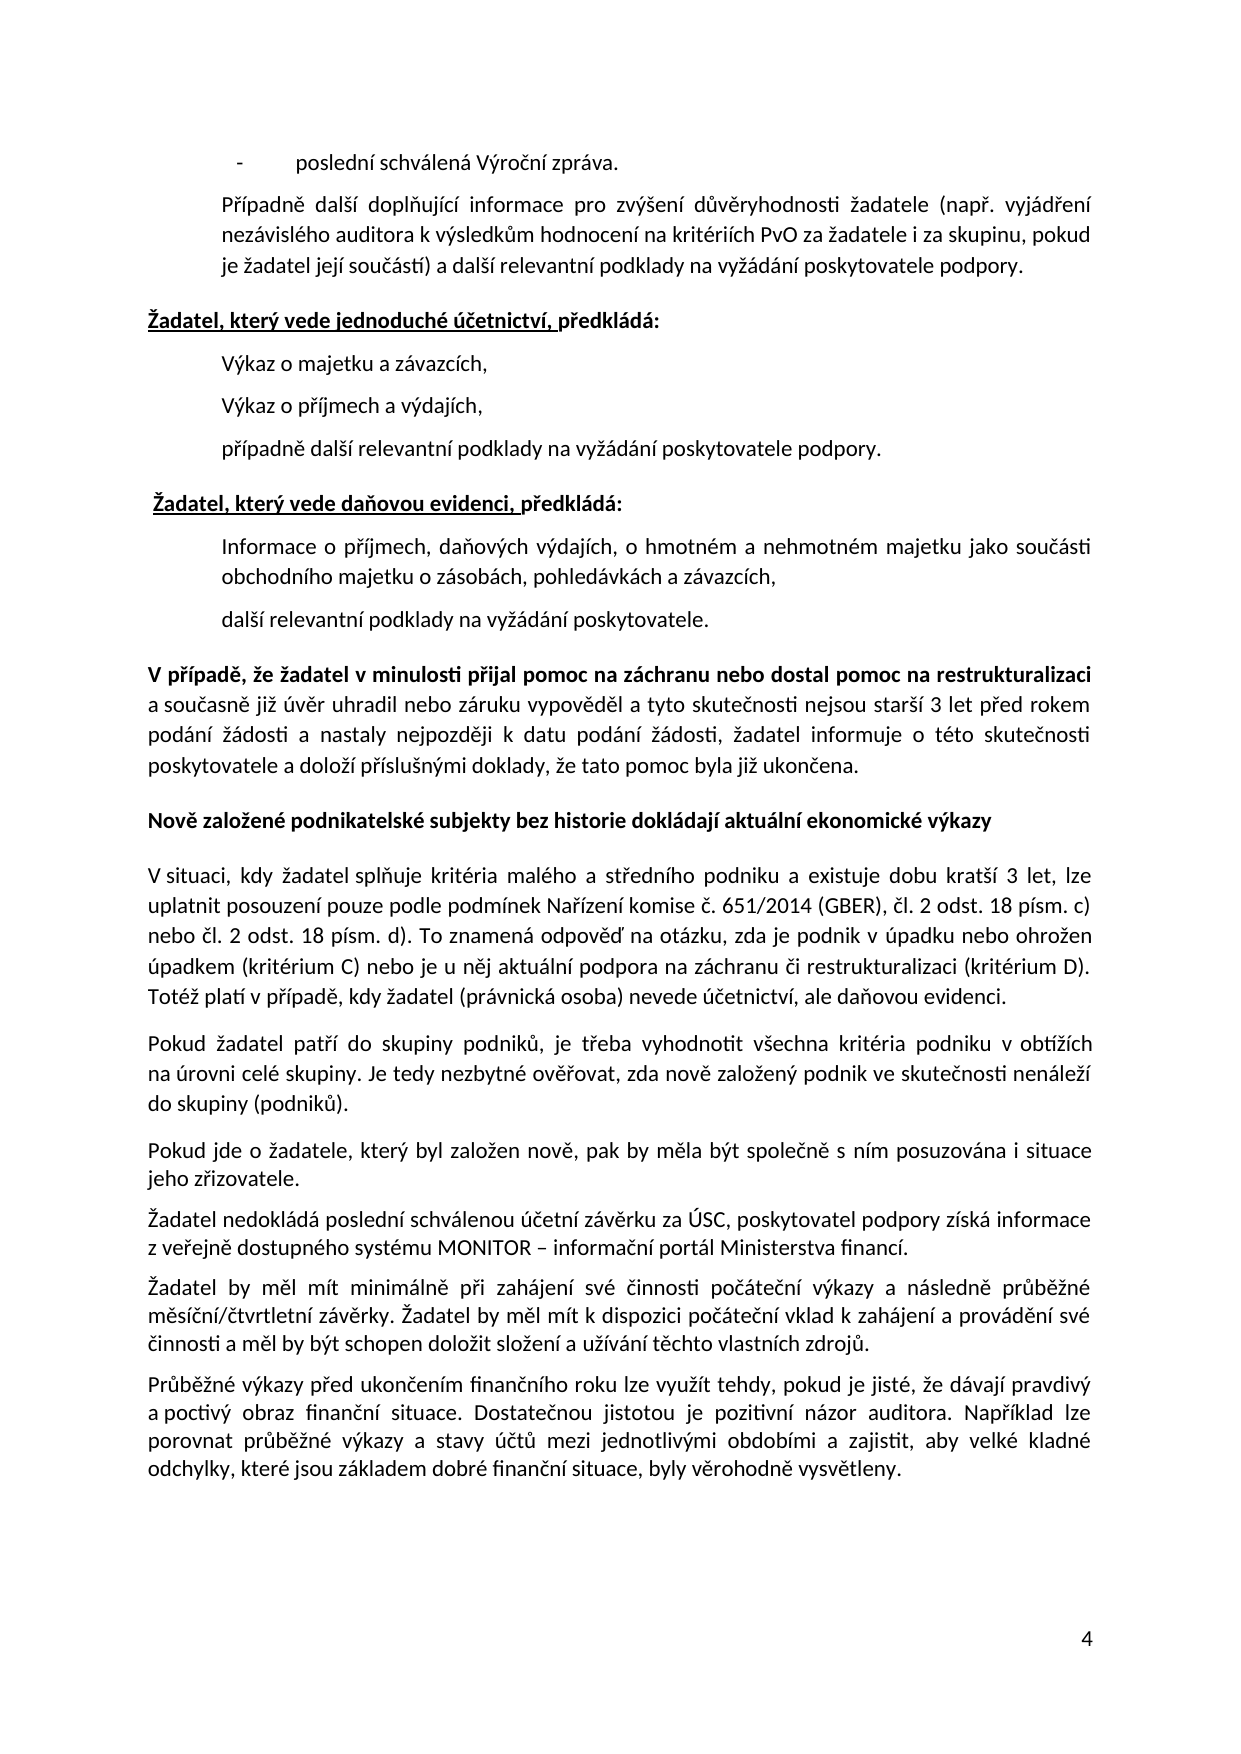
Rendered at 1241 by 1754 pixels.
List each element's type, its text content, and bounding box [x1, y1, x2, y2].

list Žadatel nedokládá poslední schválenou účetní závěrku za ÚSC, poskytovatel podpory získá informace z veřejně dostupného systému MONITOR – informační portál Ministerstva financí. [148, 1205, 1093, 1261]
text Informace o příjmech, daňových výdajích, o hmotném a nehmotném majetku jako součásti obchodního majetku o zásobách, pohledávkách a závazcích, [221, 532, 1093, 590]
text V situaci, kdy žadatel splňuje kritéria malého a středního podniku a existuje dobu kratší 3 let, lze uplatnit posouzení pouze podle podmínek Nařízení komise č. 651/2014 (GBER), čl. 2 odst. 18 písm. c) nebo čl. 2 odst. 18 písm. d). To znamená odpověď na otázku, zda je podnik v úpadku nebo ohrožen úpadkem (kritérium C) nebo je u něj aktuální podpora na záchranu či restrukturalizaci (kritérium D). Totéž platí v případě, kdy žadatel (právnická osoba) nevede účetnictví, ale daňovou evidenci. [148, 861, 1093, 1010]
text Případně další doplňující informace pro zvýšení důvěryhodnosti žadatele (např. vyjádření nezávislého auditora k výsledkům hodnocení na kritériích PvO za žadatele i za skupinu, pokud je žadatel její součástí) a další relevantní podklady na vyžádání poskytovatele podpory. [221, 190, 1093, 279]
text Výkaz o příjmech a výdajích, [148, 391, 1093, 419]
text Nově založené podnikatelské subjekty bez historie dokládají aktuální ekonomické výkazy [148, 806, 1093, 834]
text případně další relevantní podklady na vyžádání poskytovatele podpory. [221, 434, 1093, 462]
text V případě, že žadatel v minulosti přijal pomoc na záchranu nebo dostal pomoc na restrukturalizaci a současně již úvěr uhradil nebo záruku vypověděl a tyto skutečnosti nejsou starší 3 let před rokem podání žádosti a nastaly nejpozději k datu podání žádosti, žadatel informuje o této skutečnosti poskytovatele a doloží příslušnými doklady, že tato pomoc byla již ukončena. [148, 660, 1093, 779]
text Žadatel, který vede daňovou evidenci, předkládá: [148, 489, 1093, 517]
text Výkaz o majetku a závazcích, [221, 349, 1093, 377]
text Žadatel, který vede jednoduché účetnictví, předkládá: [148, 306, 1093, 334]
list Pokud jde o žadatele, který byl založen nově, pak by měla být společně s ním posuzována i situace jeho zřizovatele. [148, 1136, 1093, 1192]
text Žadatel by měl mít minimálně při zahájení své činnosti počáteční výkazy a následně průběžné měsíční/čtvrtletní závěrky. Žadatel by měl mít k dispozici počáteční vklad k zahájení a provádění své činnosti a měl by být schopen doložit složení a užívání těchto vlastních zdrojů. [148, 1273, 1093, 1357]
text další relevantní podklady na vyžádání poskytovatele. [148, 605, 1093, 633]
list Průběžné výkazy před ukončením finančního roku lze využít tehdy, pokud je jisté, že dávají pravdivý a poctivý obraz finanční situace. Dostatečnou jistotou je pozitivní názor auditora. Například lze porovnat průběžné výkazy a stavy účtů mezi jednotlivými obdobími a zajistit, aby velké kladné odchylky, které jsou základem dobré finanční situace, byly věrohodně vysvětleny. [148, 1370, 1093, 1482]
list poslední schválená Výroční zpráva. [236, 148, 1093, 176]
text Pokud žadatel patří do skupiny podniků, je třeba vyhodnotit všechna kritéria podniku v obtížích na úrovni celé skupiny. Je tedy nezbytné ověřovat, zda nově založený podnik ve skutečnosti nenáleží do skupiny (podniků). [148, 1029, 1093, 1117]
